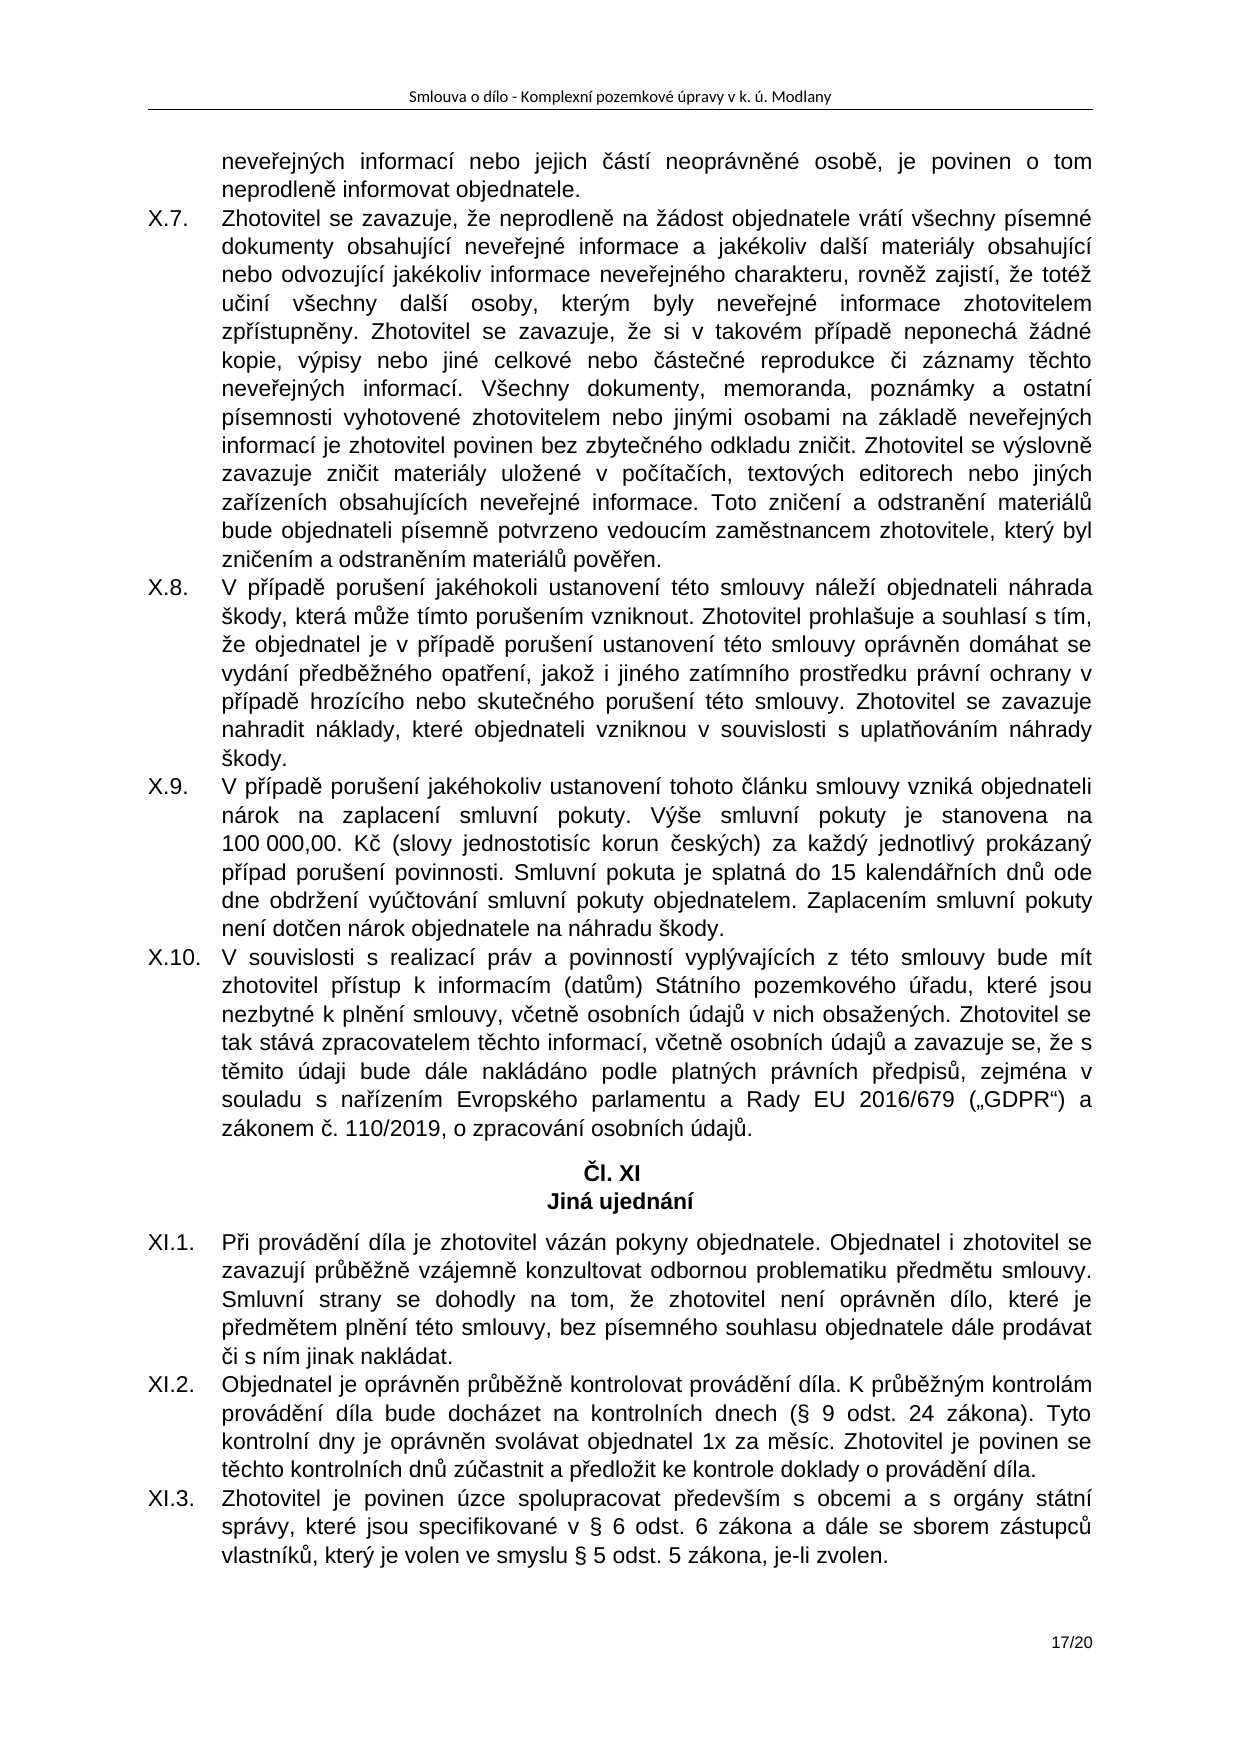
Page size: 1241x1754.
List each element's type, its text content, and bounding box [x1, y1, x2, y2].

list Objednatel je oprávněn průběžně kontrolovat provádění díla. K průběžným kontrolám provádění díla bude docházet na kontrolních dnech (§ 9 odst. 24 zákona). Tyto kontrolní dny je oprávněn svolávat objednatel 1x za měsíc. Zhotovitel je povinen se těchto kontrolních dnů zúčastnit a předložit ke kontrole doklady o provádění díla. [148, 1371, 1093, 1483]
list V případě porušení jakéhokoli ustanovení této smlouvy náleží objednateli náhrada škody, která může tímto porušením vzniknout. Zhotovitel prohlašuje a souhlasí s tím, že objednatel je v případě porušení ustanovení této smlouvy oprávněn domáhat se vydání předběžného opatření, jakož i jiného zatímního prostředku právní ochrany v případě hrozícího nebo skutečného porušení této smlouvy. Zhotovitel se zavazuje nahradit náklady, které objednateli vzniknou v souvislosti s uplatňováním náhrady škody. [148, 574, 1093, 771]
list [148, 148, 1093, 202]
list V případě porušení jakéhokoliv ustanovení tohoto článku smlouvy vzniká objednateli nárok na zaplacení smluvní pokuty. Výše smluvní pokuty je stanovena na 100 000,00. Kč (slovy jednostotisíc korun českých) za každý jednotlivý prokázaný případ porušení povinnosti. Smluvní pokuta je splatná do 15 kalendářních dnů ode dne obdržení vyúčtování smluvní pokuty objednatelem. Zaplacením smluvní pokuty není dotčen nárok objednatele na náhradu škody. [148, 773, 1093, 942]
list Zhotovitel se zavazuje, že neprodleně na žádost objednatele vrátí všechny písemné dokumenty obsahující neveřejné informace a jakékoliv další materiály obsahující nebo odvozující jakékoliv informace neveřejného charakteru, rovněž zajistí, že totéž učiní všechny další osoby, kterým byly neveřejné informace zhotovitelem zpřístupněny. Zhotovitel se zavazuje, že si v takovém případě neponechá žádné kopie, výpisy nebo jiné celkové nebo částečné reprodukce či záznamy těchto neveřejných informací. Všechny dokumenty, memoranda, poznámky a ostatní písemnosti vyhotovené zhotovitelem nebo jinými osobami na základě neveřejných informací je zhotovitel povinen bez zbytečného odkladu zničit. Zhotovitel se výslovně zavazuje zničit materiály uložené v počítačích, textových editorech nebo jiných zařízeních obsahujících neveřejné informace. Toto zničení a odstranění materiálů bude objednateli písemně potvrzeno vedoucím zaměstnancem zhotovitele, který byl zničením a odstraněním materiálů pověřen. [148, 204, 1093, 572]
text Jiná ujednání [148, 1159, 1093, 1214]
list Při provádění díla je zhotovitel vázán pokyny objednatele. Objednatel i zhotovitel se zavazují průběžně vzájemně konzultovat odbornou problematiku předmětu smlouvy. Smluvní strany se dohodly na tom, že zhotovitel není oprávněn dílo, které je předmětem plnění této smlouvy, bez písemného souhlasu objednatele dále prodávat či s ním jinak nakládat. [148, 1229, 1093, 1369]
list Zhotovitel je povinen úzce spolupracovat především s obcemi a s orgány státní správy, které jsou specifikované v § 6 odst. 6 zákona a dále se sborem zástupců vlastníků, který je volen ve smyslu § 5 odst. 5 zákona, je-li zvolen. [148, 1485, 1093, 1568]
list V souvislosti s realizací práv a povinností vyplývajících z této smlouvy bude mít zhotovitel přístup k informacím (datům) Státního pozemkového úřadu, které jsou nezbytné k plnění smlouvy, včetně osobních údajů v nich obsažených. Zhotovitel se tak stává zpracovatelem těchto informací, včetně osobních údajů a zavazuje se, že s těmito údaji bude dále nakládáno podle platných právních předpisů, zejména v souladu s nařízením Evropského parlamentu a Rady EU 2016/679 („GDPR“) a zákonem č. 110/2019, o zpracování osobních údajů. [148, 944, 1093, 1141]
